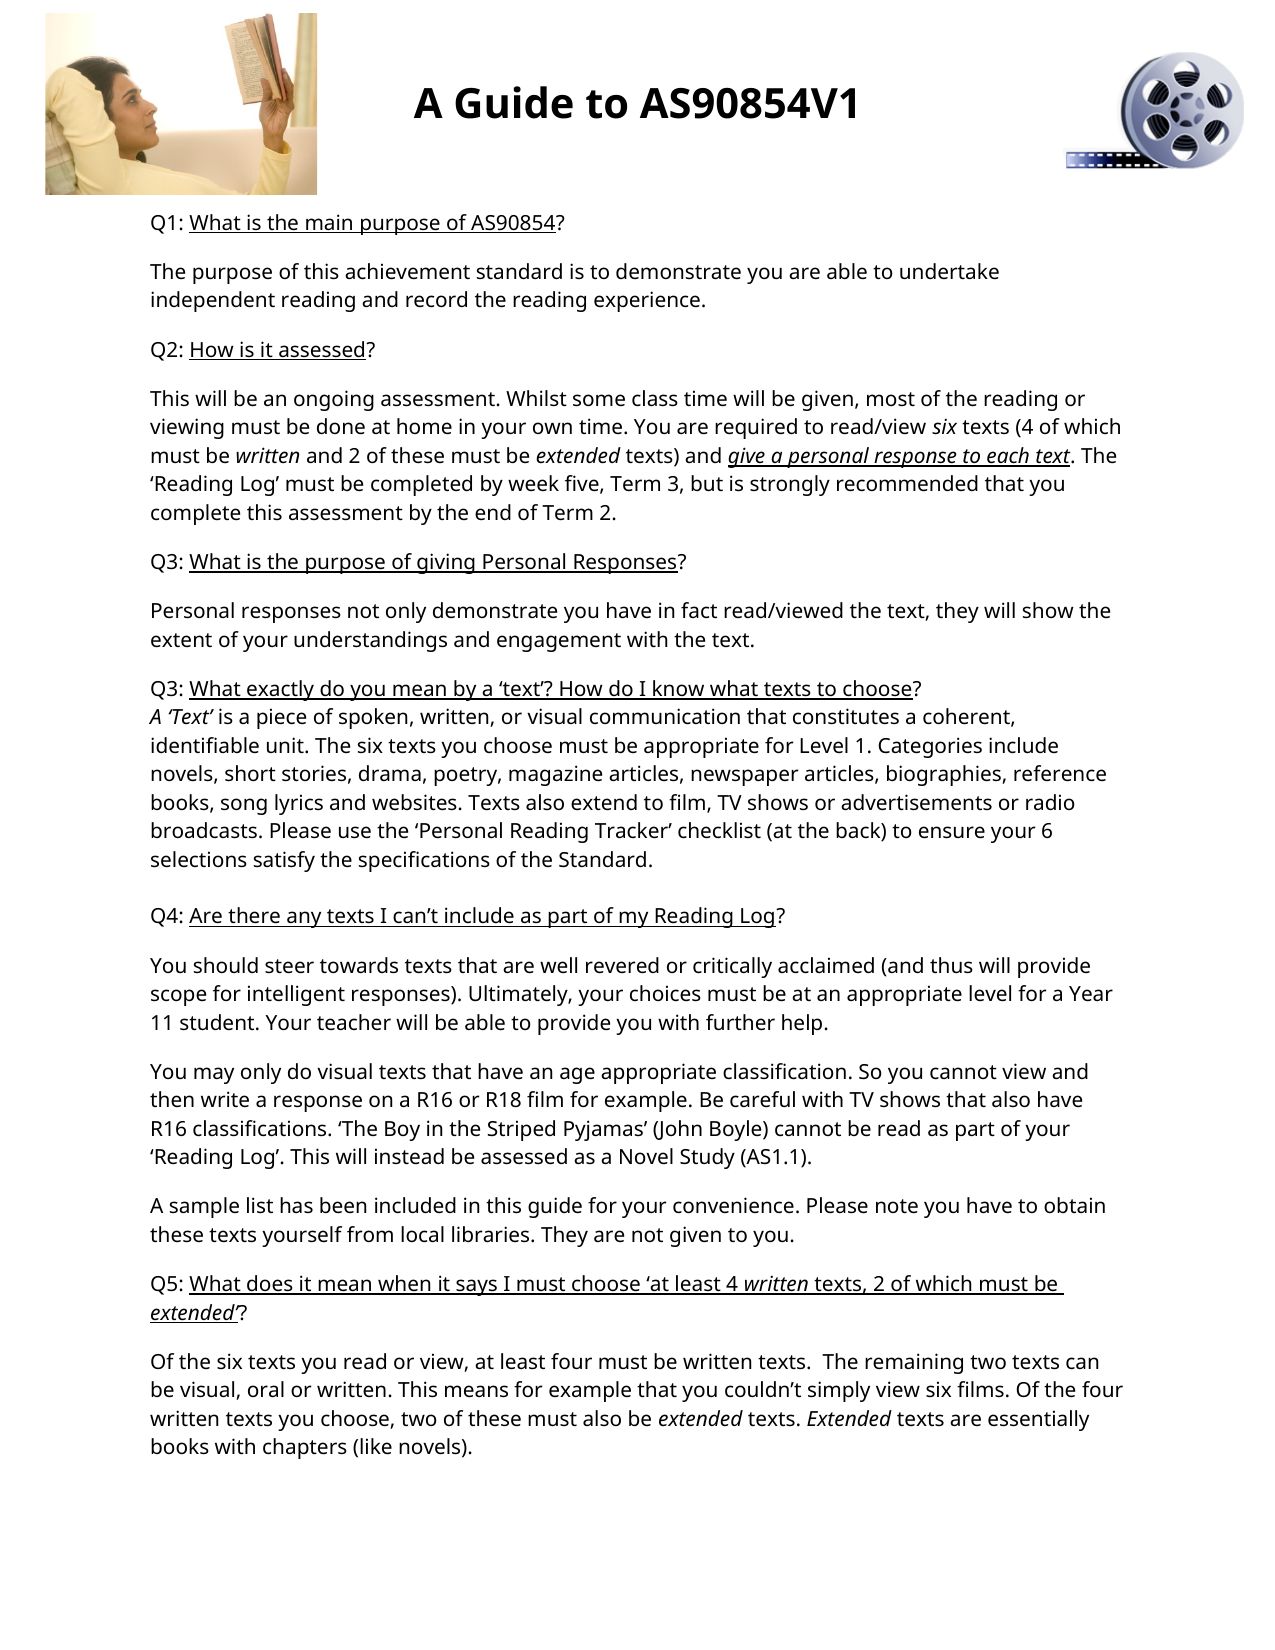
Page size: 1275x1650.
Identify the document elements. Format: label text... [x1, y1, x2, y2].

text A ‘Text’ is a piece of spoken, written, or visual communication that constitutes a coherent, identifiable unit. The six texts you choose must be appropriate for Level 1. Categories include novels, short stories, drama, poetry, magazine articles, newspaper articles, biographies, reference books, song lyrics and websites. Texts also extend to film, TV shows or advertisements or radio broadcasts. Please use the ‘Personal Reading Tracker’ checklist (at the back) to ensure your 6 selections satisfy the specifications of the Standard. [150, 702, 1125, 873]
text Q4: Are there any texts I can’t include as part of my Reading Log? [150, 902, 1125, 930]
text You should steer towards texts that are well revered or critically acclaimed (and thus will provide scope for intelligent responses). Ultimately, your choices must be at an appropriate level for a Year 11 student. Your teacher will be able to provide you with further help. [150, 951, 1125, 1036]
text This will be an ongoing assessment. Whilst some class time will be given, most of the reading or viewing must be done at home in your own time. You are required to read/view six texts (4 of which must be written and 2 of these must be extended texts) and give a personal response to each text. The ‘Reading Log’ must be completed by week five, Term 3, but is strongly recommended that you complete this assessment by the end of Term 2. [150, 384, 1125, 526]
text Of the six texts you read or view, at least four must be written texts. The remaining two texts can be visual, oral or written. This means for example that you couldn’t simply view six films. Of the four written texts you choose, two of these must also be extended texts. Extended texts are essentially books with chapters (like novels). [150, 1347, 1125, 1461]
text Q1: What is the main purpose of AS90854? [150, 208, 1125, 236]
picture [1062, 13, 1247, 198]
text A sample list has been included in this guide for your convenience. Please note you have to obtain these texts yourself from local libraries. They are not given to you. [150, 1192, 1125, 1248]
text Q5: What does it mean when it says I must choose ‘at least 4 written texts, 2 of which must be extended’? [150, 1269, 1125, 1326]
picture [45, 13, 318, 195]
text Personal responses not only demonstrate you have in fact read/viewed the text, they will show the extent of your understandings and engagement with the text. [150, 596, 1125, 653]
text The purpose of this achievement standard is to demonstrate you are able to undertake independent reading and record the reading experience. [150, 257, 1125, 314]
text Q2: How is it assessed? [150, 335, 1125, 363]
text You may only do visual texts that have an age appropriate classification. So you cannot view and then write a response on a R16 or R18 film for example. Be careful with TV shows that also have R16 classifications. ‘The Boy in the Striped Pyjamas’ (John Boyle) cannot be read as part of your ‘Reading Log’. This will instead be assessed as a Novel Study (AS1.1). [150, 1057, 1125, 1171]
text Q3: What exactly do you mean by a ‘text’? How do I know what texts to choose? [150, 674, 1125, 702]
text Q3: What is the purpose of giving Personal Responses? [150, 547, 1125, 576]
